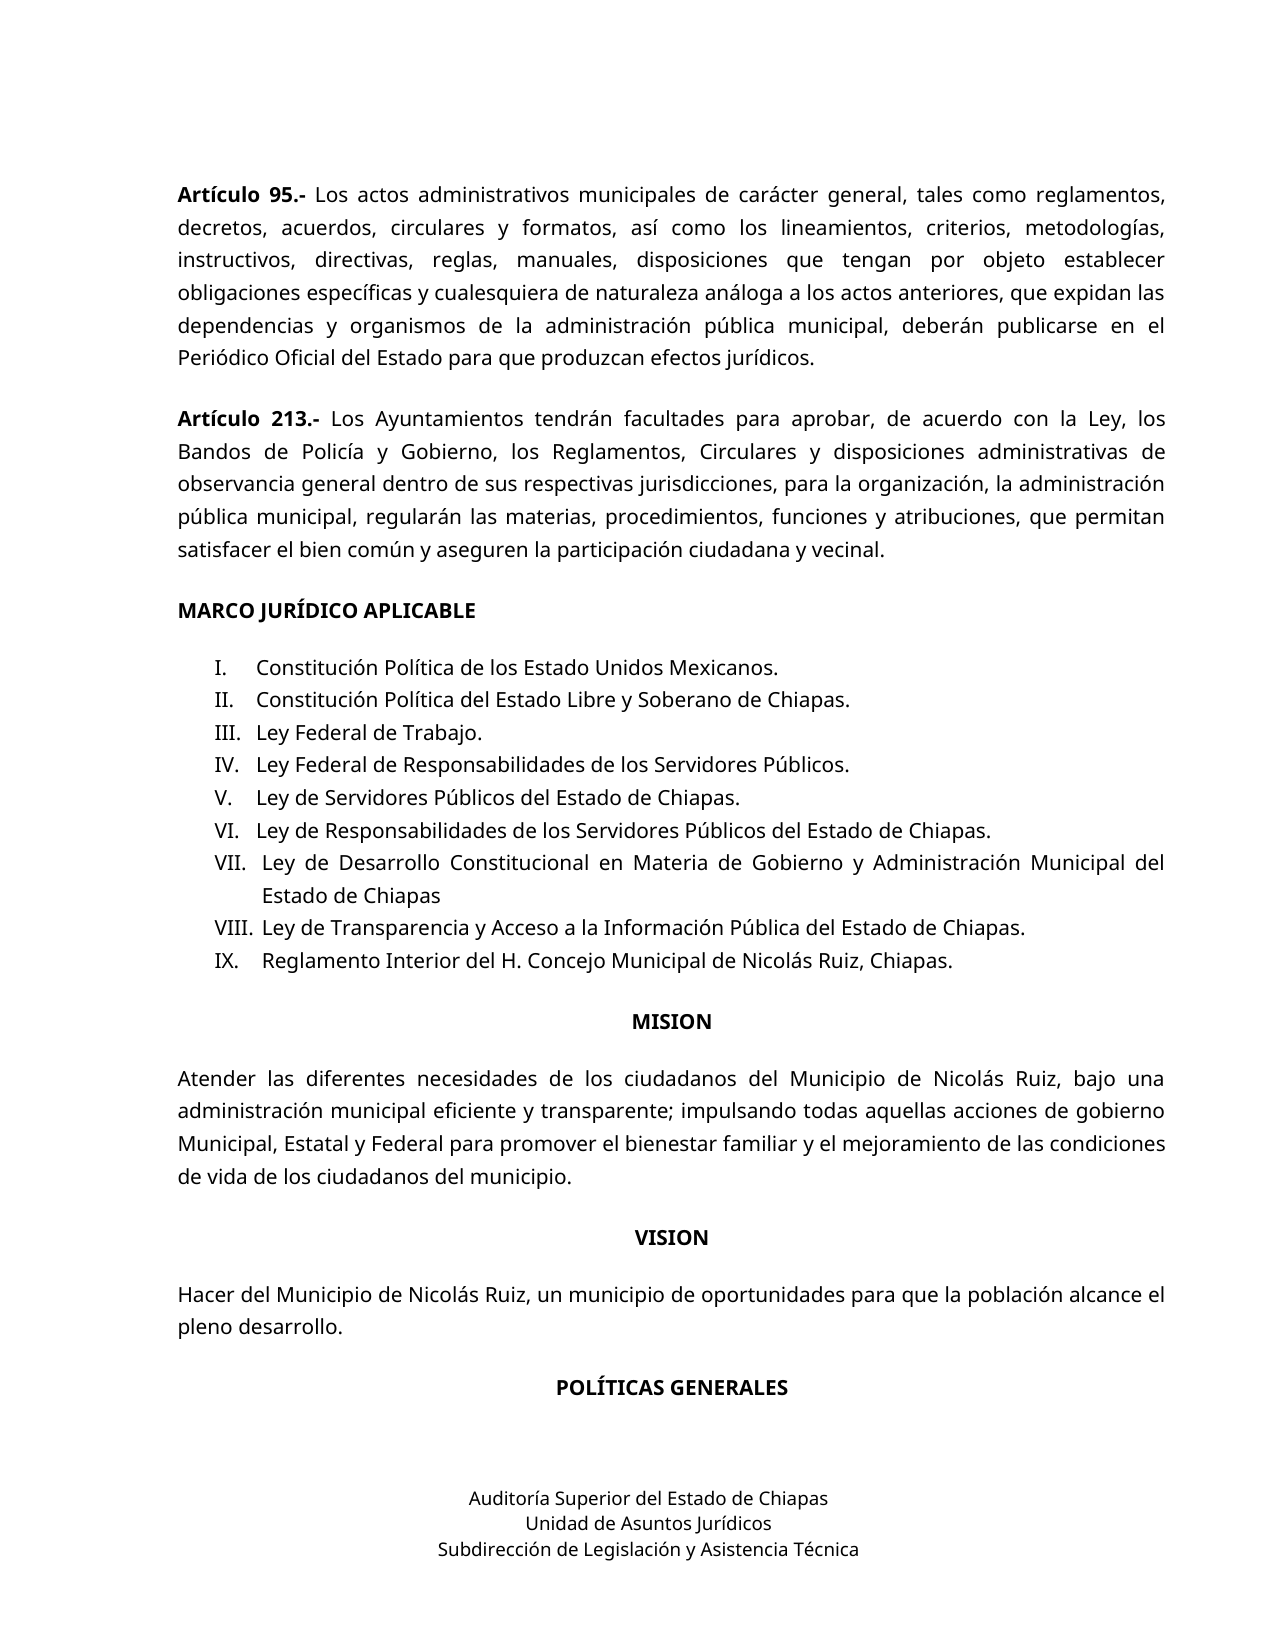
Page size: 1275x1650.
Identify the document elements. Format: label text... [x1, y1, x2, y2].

text Artículo 95.- Los actos administrativos municipales de carácter general, tales como reglamentos, decretos, acuerdos, circulares y formatos, así como los lineamientos, criterios, metodologías, instructivos, directivas, reglas, manuales, disposiciones que tengan por objeto establecer obligaciones específicas y cualesquiera de naturaleza análoga a los actos anteriores, que expidan las dependencias y organismos de la administración pública municipal, deberán publicarse en el Periódico Oficial del Estado para que produzcan efectos jurídicos. [177, 180, 1167, 372]
list Constitución Política del Estado Libre y Soberano de Chiapas. [214, 685, 1167, 714]
text VISION [177, 1223, 1167, 1251]
list Ley Federal de Responsabilidades de los Servidores Públicos. [214, 751, 1167, 779]
text Artículo 213.- Los Ayuntamientos tendrán facultades para aprobar, de acuerdo con la Ley, los Bandos de Policía y Gobierno, los Reglamentos, Circulares y disposiciones administrativas de observancia general dentro de sus respectivas jurisdicciones, para la organización, la administración pública municipal, regularán las materias, procedimientos, funciones y atribuciones, que permitan satisfacer el bien común y aseguren la participación ciudadana y vecinal. [177, 404, 1167, 563]
text MISION [177, 1007, 1167, 1036]
text Atender las diferentes necesidades de los ciudadanos del Municipio de Nicolás Ruiz, bajo una administración municipal eficiente y transparente; impulsando todas aquellas acciones de gobierno Municipal, Estatal y Federal para promover el bienestar familiar y el mejoramiento de las condiciones de vida de los ciudadanos del municipio. [177, 1064, 1167, 1190]
list Ley de Responsabilidades de los Servidores Públicos del Estado de Chiapas. [214, 816, 1167, 844]
list Ley de Transparencia y Acceso a la Información Pública del Estado de Chiapas. [214, 913, 1167, 942]
list Ley de Desarrollo Constitucional en Materia de Gobierno y Administración Municipal del Estado de Chiapas [214, 848, 1167, 909]
text Hacer del Municipio de Nicolás Ruiz, un municipio de oportunidades para que la población alcance el pleno desarrollo. [177, 1280, 1167, 1341]
list Ley de Servidores Públicos del Estado de Chiapas. [214, 783, 1167, 812]
list Reglamento Interior del H. Concejo Municipal de Nicolás Ruiz, Chiapas. [214, 946, 1167, 974]
text POLÍTICAS GENERALES [177, 1373, 1167, 1402]
list Constitución Política de los Estado Unidos Mexicanos. [214, 653, 1167, 681]
text MARCO JURÍDICO APLICABLE [177, 596, 1167, 624]
list Ley Federal de Trabajo. [214, 718, 1167, 746]
